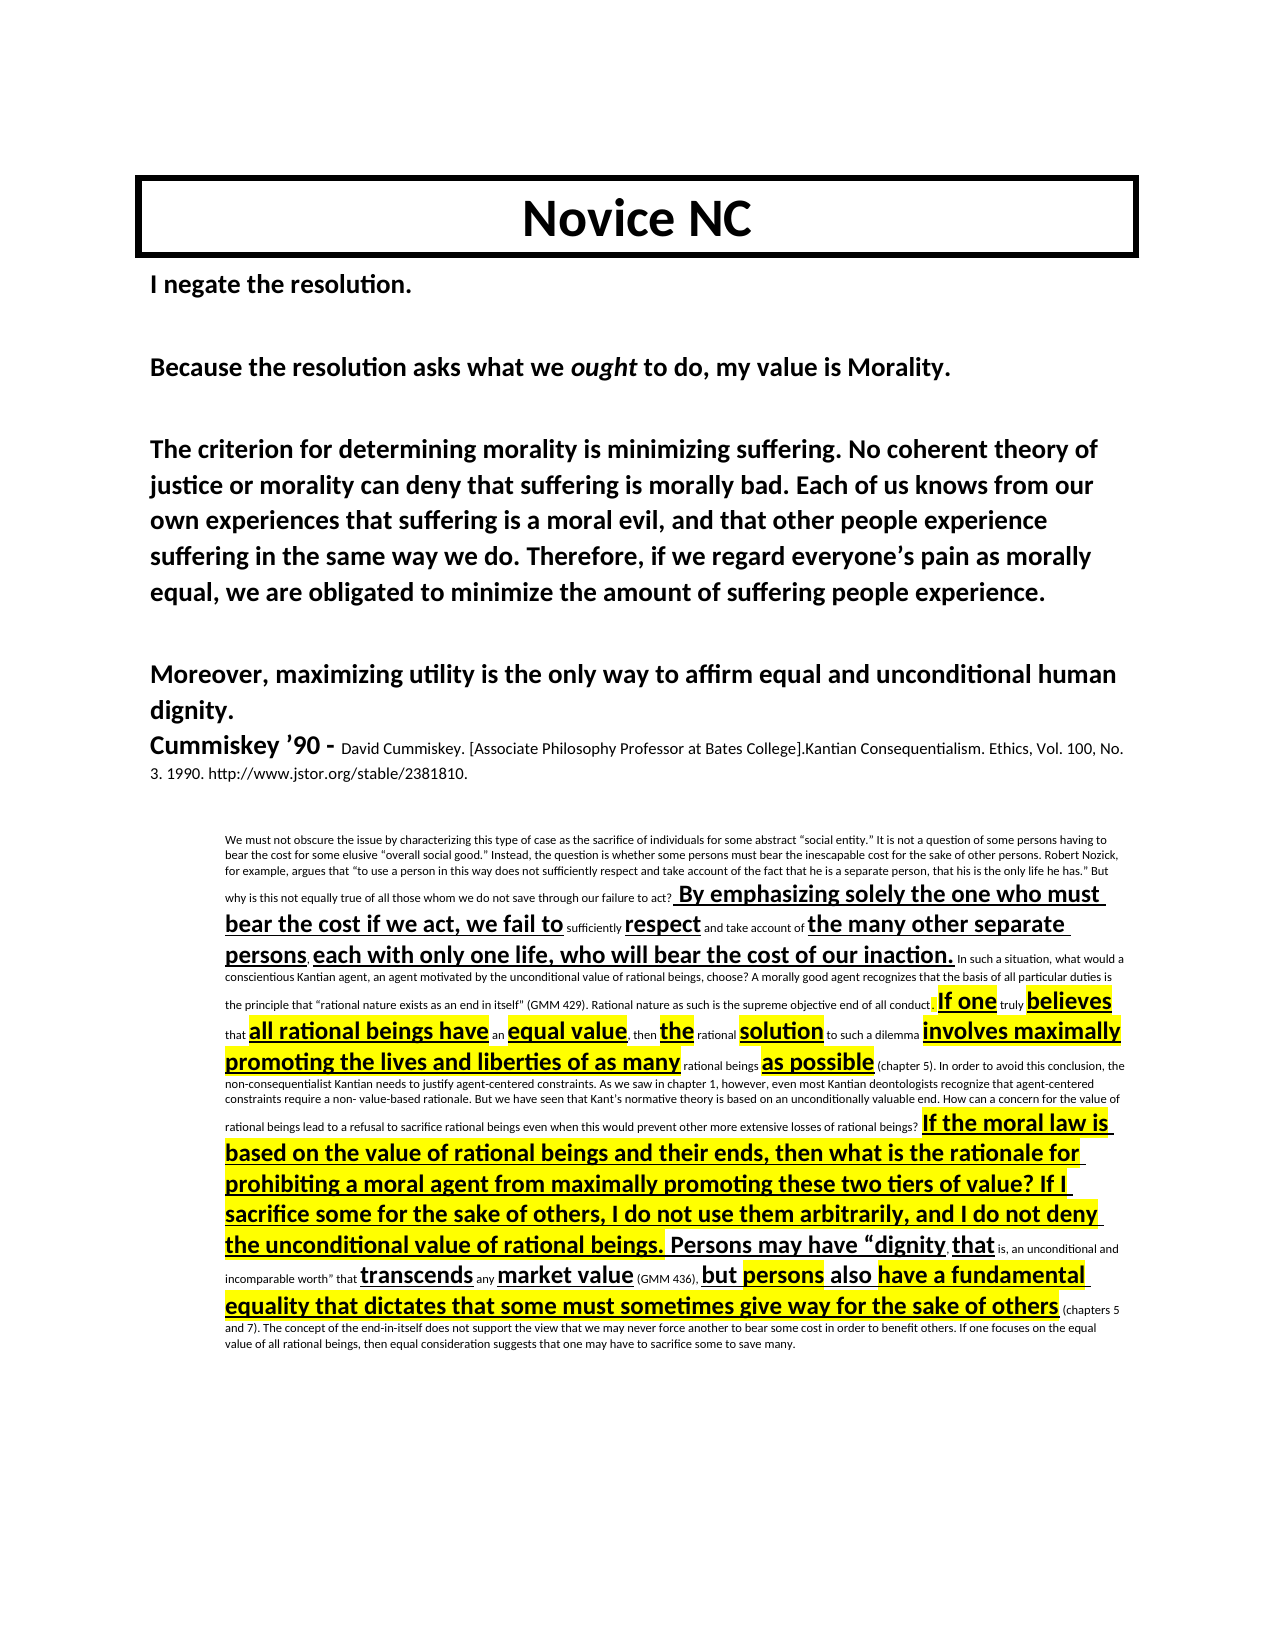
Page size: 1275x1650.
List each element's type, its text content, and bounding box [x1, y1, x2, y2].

subtitle Novice NC [142, 181, 1133, 252]
text We must not obscure the issue by characterizing this type of case as the sacrifice of individuals for some abstract “social entity.” It is not a question of some persons having to bear the cost for some elusive “overall social good.” Instead, the question is whether some persons must bear the inescapable cost for the sake of other persons. Robert Nozick, for example, argues that “to use a person in this way does not sufficiently respect and take account of the fact that he is a separate person, that his is the only life he has.” But why is this not equally true of all those whom we do not save through our failure to act? By emphasizing solely the one who must bear the cost if we act, we fail to sufficiently respect and take account of the many other separate persons, each with only one life, who will bear the cost of our inaction. In such a situation, what would a conscientious Kantian agent, an agent motivated by the unconditional value of rational beings, choose? A morally good agent recognizes that the basis of all particular duties is the principle that “rational nature exists as an end in itself” (GMM 429). Rational nature as such is the supreme objective end of all conduct. If one truly believes that all rational beings have an equal value, then the rational solution to such a dilemma involves maximally promoting the lives and liberties of as many rational beings as possible (chapter 5). In order to avoid this conclusion, the non-consequentialist Kantian needs to justify agent-centered constraints. As we saw in chapter 1, however, even most Kantian deontologists recognize that agent-centered constraints require a non- value-based rationale. But we have seen that Kant’s normative theory is based on an unconditionally valuable end. How can a concern for the value of rational beings lead to a refusal to sacrifice rational beings even when this would prevent other more extensive losses of rational beings? If the moral law is based on the value of rational beings and their ends, then what is the rationale for prohibiting a moral agent from maximally promoting these two tiers of value? If I sacrifice some for the sake of others, I do not use them arbitrarily, and I do not deny the unconditional value of rational beings. Persons may have “dignity, that is, an unconditional and incomparable worth” that transcends any market value (GMM 436), but persons also have a fundamental equality that dictates that some must sometimes give way for the sake of others (chapters 5 and 7). The concept of the end-in-itself does not support the view that we may never force another to bear some cost in order to benefit others. If one focuses on the equal value of all rational beings, then equal consideration suggests that one may have to sacrifice some to save many. [225, 832, 1125, 1351]
text Moreover, maximizing utility is the only way to affirm equal and unconditional human dignity. [150, 657, 1125, 726]
text Because the resolution asks what we ought to do, my value is Morality. [150, 350, 1125, 383]
text Cummiskey ’90 - David Cummiskey. [Associate Philosophy Professor at Bates College].Kantian Consequentialism. Ethics, Vol. 100, No. 3. 1990. http://www.jstor.org/stable/2381810. [150, 728, 1125, 783]
text The criterion for determining morality is minimizing suffering. No coherent theory of justice or morality can deny that suffering is morally bad. Each of us knows from our own experiences that suffering is a moral evil, and that other people experience suffering in the same way we do. Therefore, if we regard everyone’s pain as morally equal, we are obligated to minimize the amount of suffering people experience. [150, 432, 1125, 608]
subtitle I negate the resolution. [150, 267, 1125, 300]
